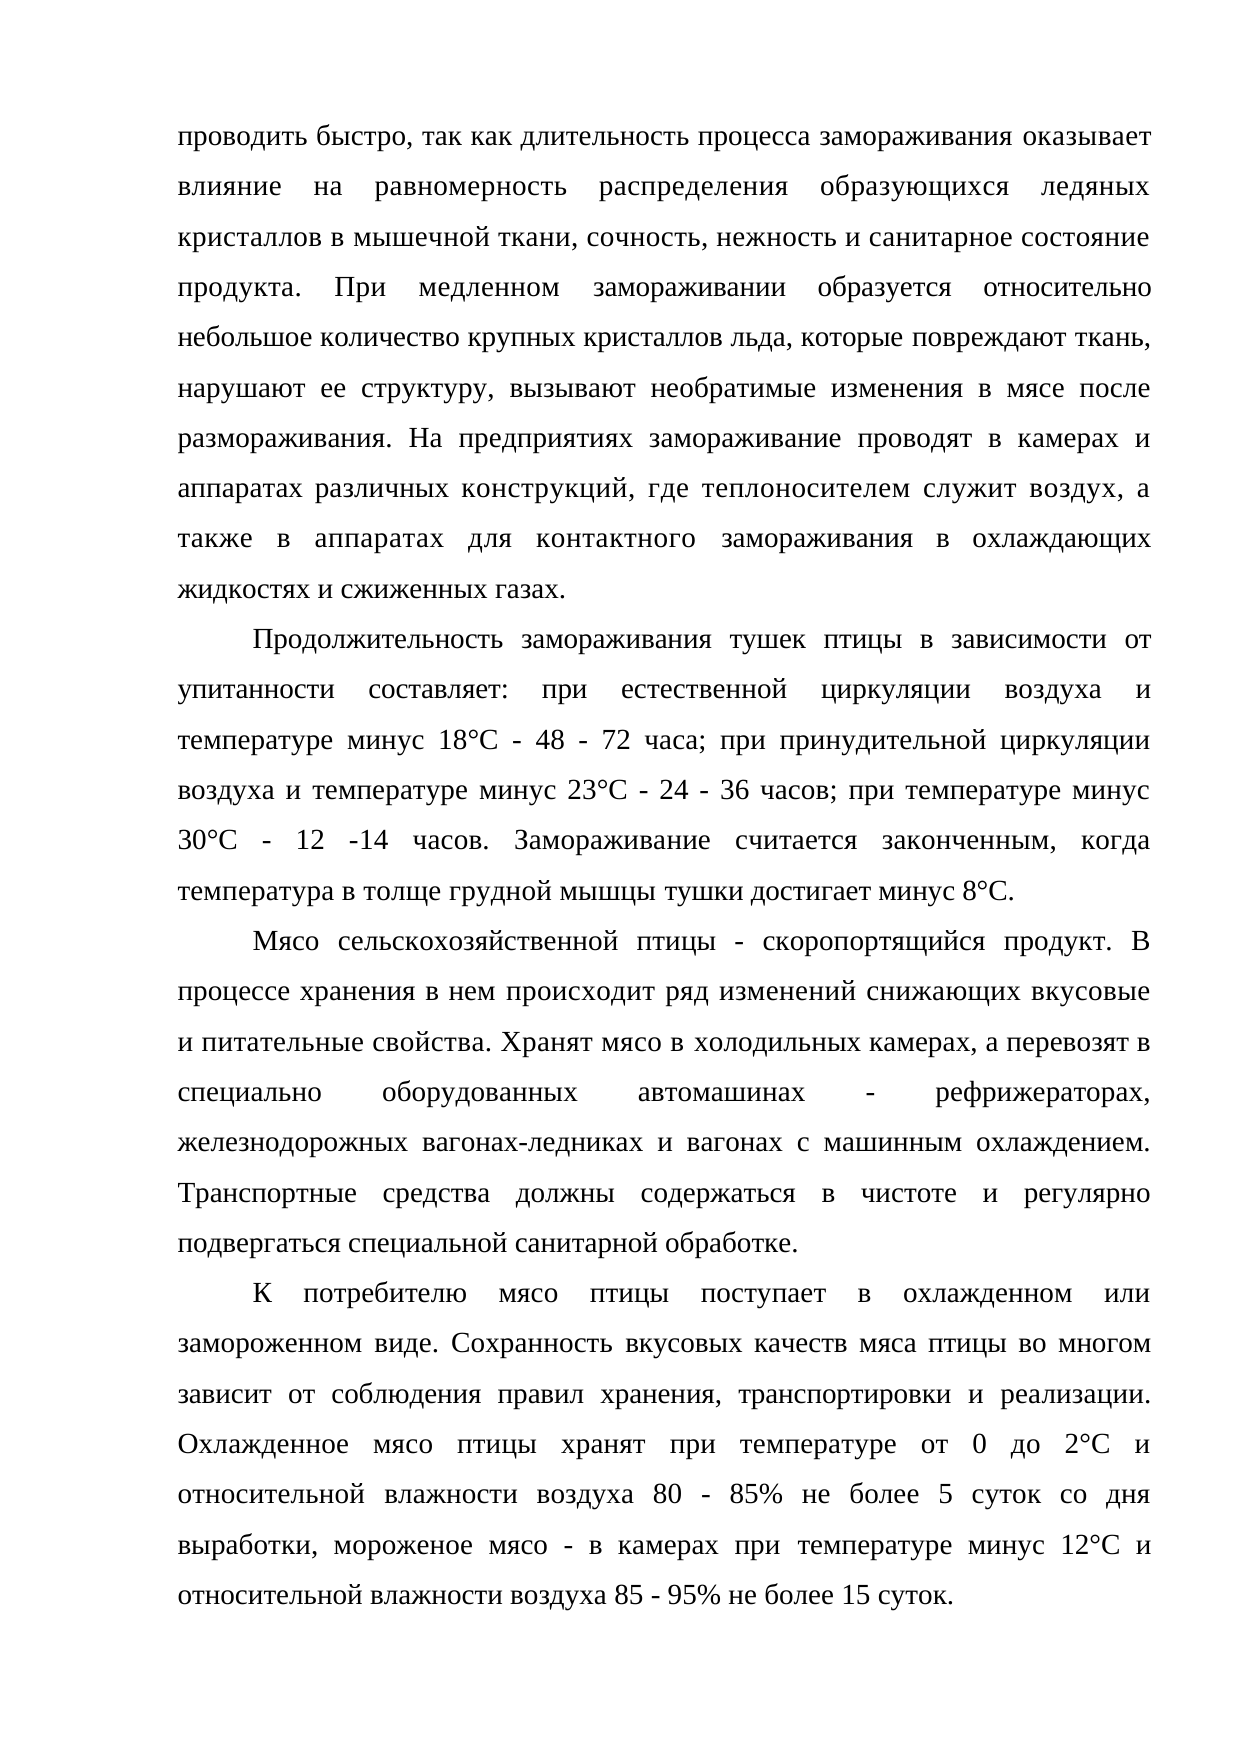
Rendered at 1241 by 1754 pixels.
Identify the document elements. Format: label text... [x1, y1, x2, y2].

text К потребителю мясо птицы поступает в охлажденном или замороженном виде. Сохранность вкусовых качеств мяса птицы во многом зависит от соблюдения правил хранения, транспортировки и реализации. Охлажденное мясо птицы хранят при температуре от 0 до 2°С и относительной влажности воздуха 80 - 85% не более 5 суток со дня выработки, мороженое мясо - в камерах при температуре минус 12°С и относительной влажности воздуха 85 - 95% не более 15 суток. [177, 1275, 1152, 1611]
text Мясо сельскохозяйственной птицы - скоропортящийся продукт. В процессе хранения в нем происходит ряд изменений снижающих вкусовые и питательные свойства. Хранят мясо в холодильных камерах, а перевозят в специально оборудованных автомашинах - рефрижераторах, железнодорожных вагонах-ледниках и вагонах с машинным охлаждением. Транспортные средства должны содержаться в чистоте и регулярно подвергаться специальной санитарной обработке. [177, 923, 1152, 1258]
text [177, 118, 1152, 604]
text Продолжительность замораживания тушек птицы в зависимости от упитанности составляет: при естественной циркуляции воздуха и температуре минус 18°С - 48 - 72 часа; при принудительной циркуляции воздуха и температуре минус 23°С - 24 - 36 часов; при температуре минус 30°С - 12 -14 часов. Замораживание считается законченным, когда температура в толще грудной мышцы тушки достигает минус 8°С. [177, 621, 1152, 906]
